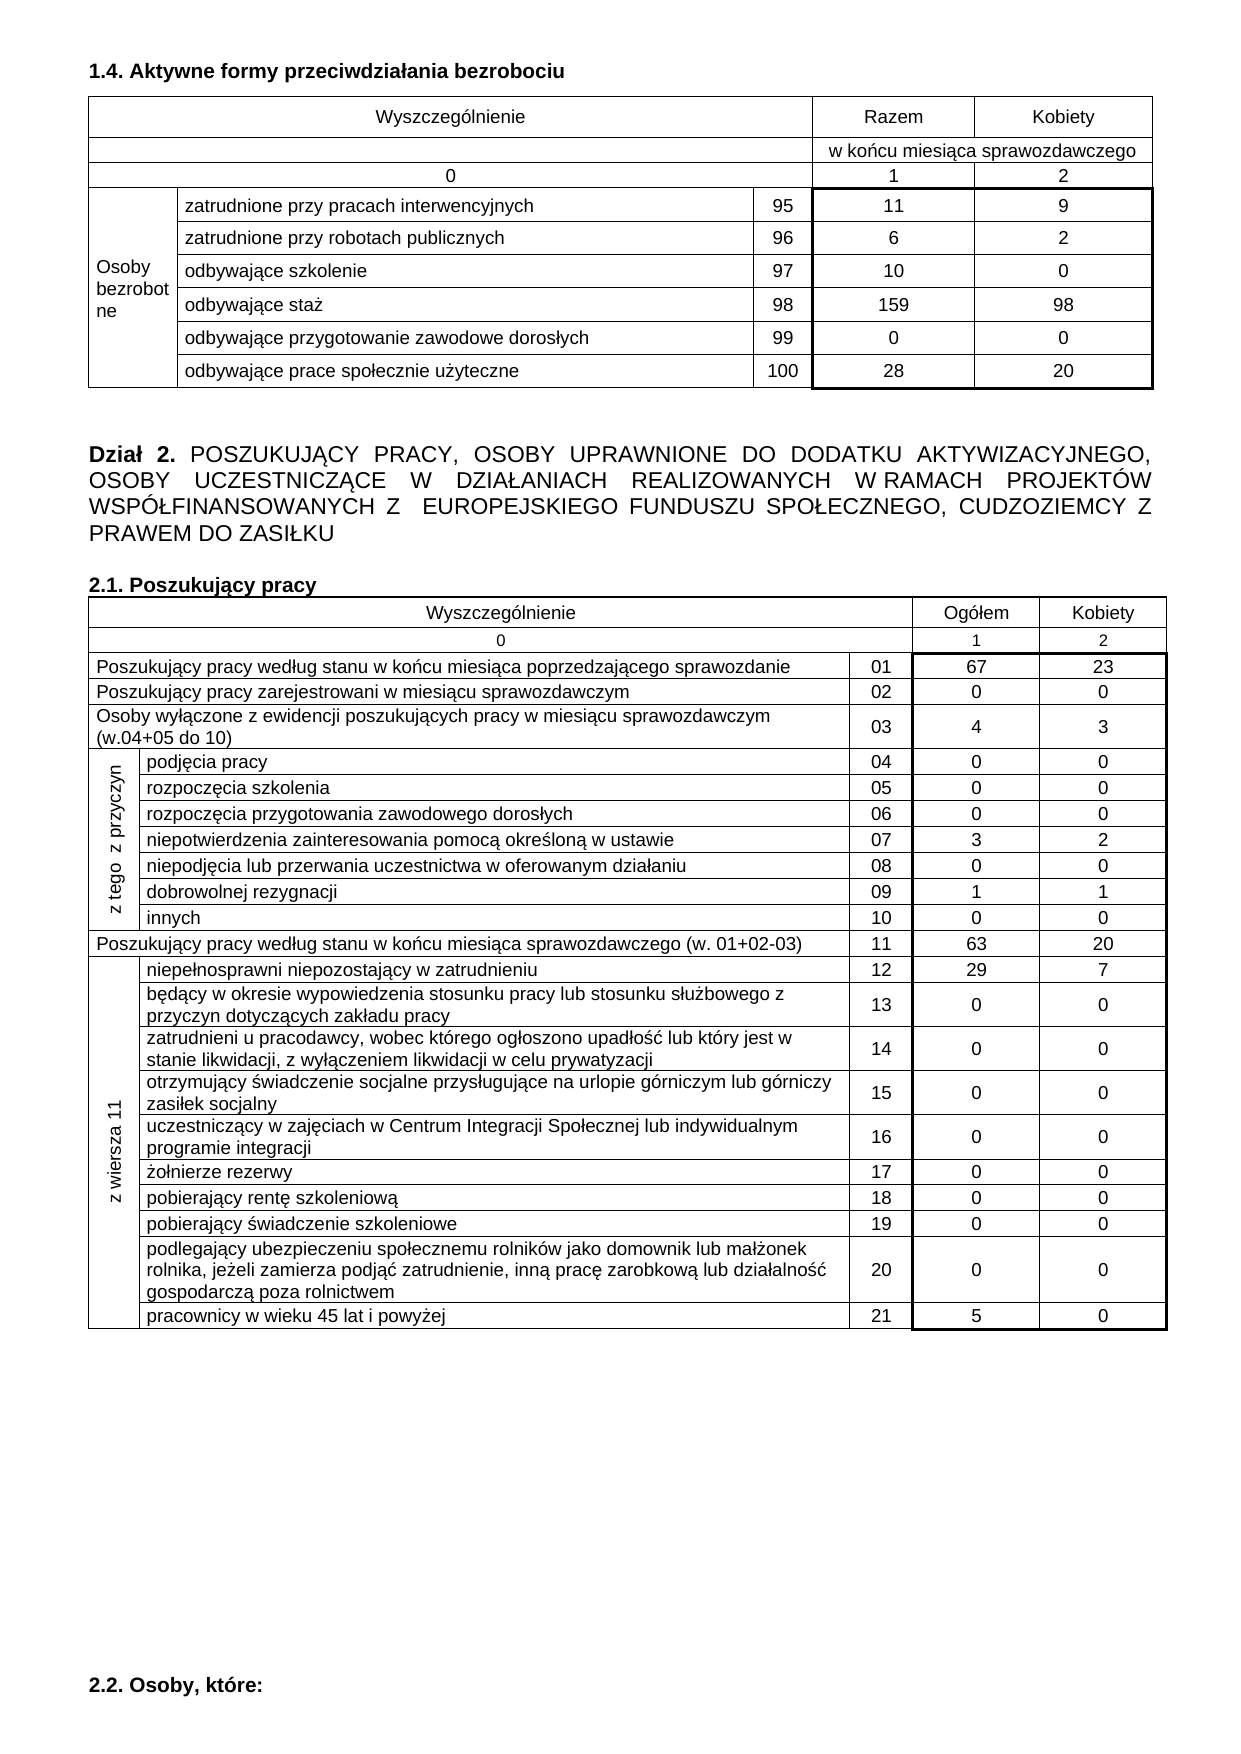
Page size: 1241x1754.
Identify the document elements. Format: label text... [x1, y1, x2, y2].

table_cell Osoby wyłączone z ewidencji poszukujących pracy w miesiącu sprawozdawczym (w.04+05 do 10) [89, 705, 849, 748]
table_cell 0 [89, 628, 912, 652]
table_cell 0 [1040, 1115, 1165, 1158]
table_cell 03 [850, 705, 911, 748]
table_cell 99 [754, 322, 811, 354]
table_cell w końcu miesiąca sprawozdawczego [813, 138, 1152, 162]
table_cell 9 [975, 190, 1151, 221]
text 2.2. Osoby, które: [89, 1673, 1152, 1697]
table_cell pracownicy w wieku 45 lat i powyżej [140, 1303, 849, 1328]
table_cell rozpoczęcia szkolenia [140, 775, 849, 800]
table_cell niepełnosprawni niepozostający w zatrudnieniu [140, 957, 849, 982]
table_cell 20 [1040, 931, 1165, 956]
table_cell Poszukujący pracy według stanu w końcu miesiąca sprawozdawczego (w. 01+02-03) [89, 931, 849, 956]
table_cell 17 [850, 1160, 911, 1184]
table_cell 28 [814, 355, 974, 387]
table_cell 11 [850, 931, 911, 956]
table_cell 5 [914, 1303, 1039, 1328]
table_cell zatrudnione przy robotach publicznych [178, 222, 753, 254]
table_cell 3 [1040, 705, 1165, 748]
table_cell 0 [975, 255, 1151, 287]
table_cell niepodjęcia lub przerwania uczestnictwa w oferowanym działaniu [140, 853, 849, 878]
table_cell 0 [1040, 1237, 1165, 1302]
table_cell 100 [754, 355, 811, 387]
table_cell 67 [914, 655, 1039, 678]
table_cell 05 [850, 775, 911, 800]
table_cell 63 [914, 931, 1039, 956]
table_cell otrzymujący świadczenie socjalne przysługujące na urlopie górniczym lub górniczy zasiłek socjalny [140, 1071, 849, 1114]
table_cell 09 [850, 879, 911, 904]
table_cell 04 [850, 749, 911, 774]
table_cell odbywające szkolenie [178, 255, 753, 287]
table_cell 08 [850, 853, 911, 878]
table_cell pobierający świadczenie szkoleniowe [140, 1211, 849, 1236]
table_cell 0 [914, 1160, 1039, 1184]
table_cell 11 [814, 190, 974, 221]
table_cell 0 [89, 163, 812, 187]
table_cell 98 [754, 288, 811, 321]
table_cell 21 [850, 1303, 911, 1328]
table_cell 2 [975, 222, 1151, 254]
table_cell 16 [850, 1115, 911, 1158]
table_cell 0 [1040, 801, 1165, 826]
table_cell 19 [850, 1211, 911, 1236]
table_cell 1 [813, 163, 974, 187]
table_cell odbywające prace społecznie użyteczne [178, 355, 753, 387]
table_cell 0 [1040, 1211, 1165, 1236]
table_cell 0 [914, 1115, 1039, 1158]
table_cell Poszukujący pracy zarejestrowani w miesiącu sprawozdawczym [89, 679, 849, 704]
table_cell podjęcia pracy [140, 749, 849, 774]
table_cell 23 [1040, 655, 1165, 678]
table_cell innych [140, 905, 849, 930]
table_cell pobierający rentę szkoleniową [140, 1185, 849, 1210]
table_header Wyszczególnienie [89, 97, 812, 137]
table_cell 0 [914, 905, 1039, 930]
table_cell 18 [850, 1185, 911, 1210]
table_cell 0 [1040, 679, 1165, 704]
table_cell 10 [850, 905, 911, 930]
table_cell z tego z przyczyn [89, 749, 139, 930]
table_header Kobiety [1040, 598, 1166, 627]
table_header Ogółem [913, 598, 1039, 627]
table_header Wyszczególnienie [89, 598, 912, 627]
table_cell 1 [1040, 879, 1165, 904]
table_cell 2 [1040, 628, 1166, 652]
table_cell 2 [1040, 827, 1165, 852]
table_cell żołnierze rezerwy [140, 1160, 849, 1184]
table_cell 12 [850, 957, 911, 982]
text 2.1. Poszukujący pracy [89, 572, 1152, 596]
table_cell 07 [850, 827, 911, 852]
table_cell 0 [914, 983, 1039, 1026]
table_cell 0 [914, 1237, 1039, 1302]
table_cell 13 [850, 983, 911, 1026]
table_header Razem [813, 97, 974, 137]
table_cell 01 [850, 653, 911, 678]
table_cell 0 [1040, 853, 1165, 878]
table_cell 6 [814, 222, 974, 254]
text 1.4. Aktywne formy przeciwdziałania bezrobociu [89, 59, 1152, 83]
table_cell 7 [1040, 957, 1165, 982]
table_cell 0 [1040, 1303, 1165, 1328]
table_cell 0 [914, 1071, 1039, 1114]
table_header Kobiety [975, 97, 1152, 137]
table_cell odbywające staż [178, 288, 753, 321]
table_cell 98 [975, 288, 1151, 321]
table_cell 06 [850, 801, 911, 826]
table_cell 1 [913, 628, 1039, 652]
table_cell 20 [975, 355, 1151, 387]
table_cell 20 [850, 1237, 911, 1302]
table_cell 96 [754, 222, 811, 254]
table_cell 0 [1040, 983, 1165, 1026]
table_cell dobrowolnej rezygnacji [140, 879, 849, 904]
table_cell 0 [914, 801, 1039, 826]
table_cell 0 [914, 1211, 1039, 1236]
table_cell 3 [914, 827, 1039, 852]
table_cell 29 [914, 957, 1039, 982]
table_cell 2 [975, 163, 1152, 187]
table_cell 0 [1040, 1160, 1165, 1184]
table_cell 0 [1040, 1071, 1165, 1114]
table_cell 0 [1040, 749, 1165, 774]
table_cell 0 [914, 853, 1039, 878]
table_cell 15 [850, 1071, 911, 1114]
table_cell 10 [814, 255, 974, 287]
table_cell 0 [814, 322, 974, 354]
table_cell zatrudnieni u pracodawcy, wobec którego ogłoszono upadłość lub który jest w stanie likwidacji, z wyłączeniem likwidacji w celu prywatyzacji [140, 1027, 849, 1070]
table_cell 0 [1040, 905, 1165, 930]
table_cell 02 [850, 679, 911, 704]
table_cell 0 [1040, 775, 1165, 800]
table_cell 97 [754, 255, 811, 287]
text Dział 2. POSZUKUJĄCY PRACY, OSOBY UPRAWNIONE DO DODATKU AKTYWIZACYJNEGO, OSOBY UCZESTNICZĄCE W DZIAŁANIACH REALIZOWANYCH W RAMACH PROJEKTÓW WSPÓŁFINANSOWANYCH Z EUROPEJSKIEGO FUNDUSZU SPOŁECZNEGO, CUDZOZIEMCY Z PRAWEM DO ZASIŁKU [89, 441, 1152, 546]
table_cell 0 [914, 775, 1039, 800]
table_cell 0 [914, 679, 1039, 704]
table_cell z wiersza 11 [89, 957, 139, 1328]
table_cell [89, 138, 812, 162]
table_cell uczestniczący w zajęciach w Centrum Integracji Społecznej lub indywidualnym programie integracji [140, 1115, 849, 1158]
table_cell Poszukujący pracy według stanu w końcu miesiąca poprzedzającego sprawozdanie [89, 653, 849, 678]
table_cell 159 [814, 288, 974, 321]
table_cell podlegający ubezpieczeniu społecznemu rolników jako domownik lub małżonek rolnika, jeżeli zamierza podjąć zatrudnienie, inną pracę zarobkową lub działalność gospodarczą poza rolnictwem [140, 1237, 849, 1302]
table_cell Osoby bezrobotne [89, 188, 177, 387]
table_cell 0 [975, 322, 1151, 354]
table_cell 14 [850, 1027, 911, 1070]
table_cell 95 [754, 188, 811, 221]
table_cell zatrudnione przy pracach interwencyjnych [178, 188, 753, 221]
table_cell 1 [914, 879, 1039, 904]
table_cell odbywające przygotowanie zawodowe dorosłych [178, 322, 753, 354]
table_cell 0 [1040, 1185, 1165, 1210]
table_cell rozpoczęcia przygotowania zawodowego dorosłych [140, 801, 849, 826]
table_cell 0 [914, 749, 1039, 774]
table_cell 0 [1040, 1027, 1165, 1070]
table_cell 4 [914, 705, 1039, 748]
table_cell będący w okresie wypowiedzenia stosunku pracy lub stosunku służbowego z przyczyn dotyczących zakładu pracy [140, 983, 849, 1026]
table_cell 0 [914, 1027, 1039, 1070]
table_cell niepotwierdzenia zainteresowania pomocą określoną w ustawie [140, 827, 849, 852]
table_cell 0 [914, 1185, 1039, 1210]
